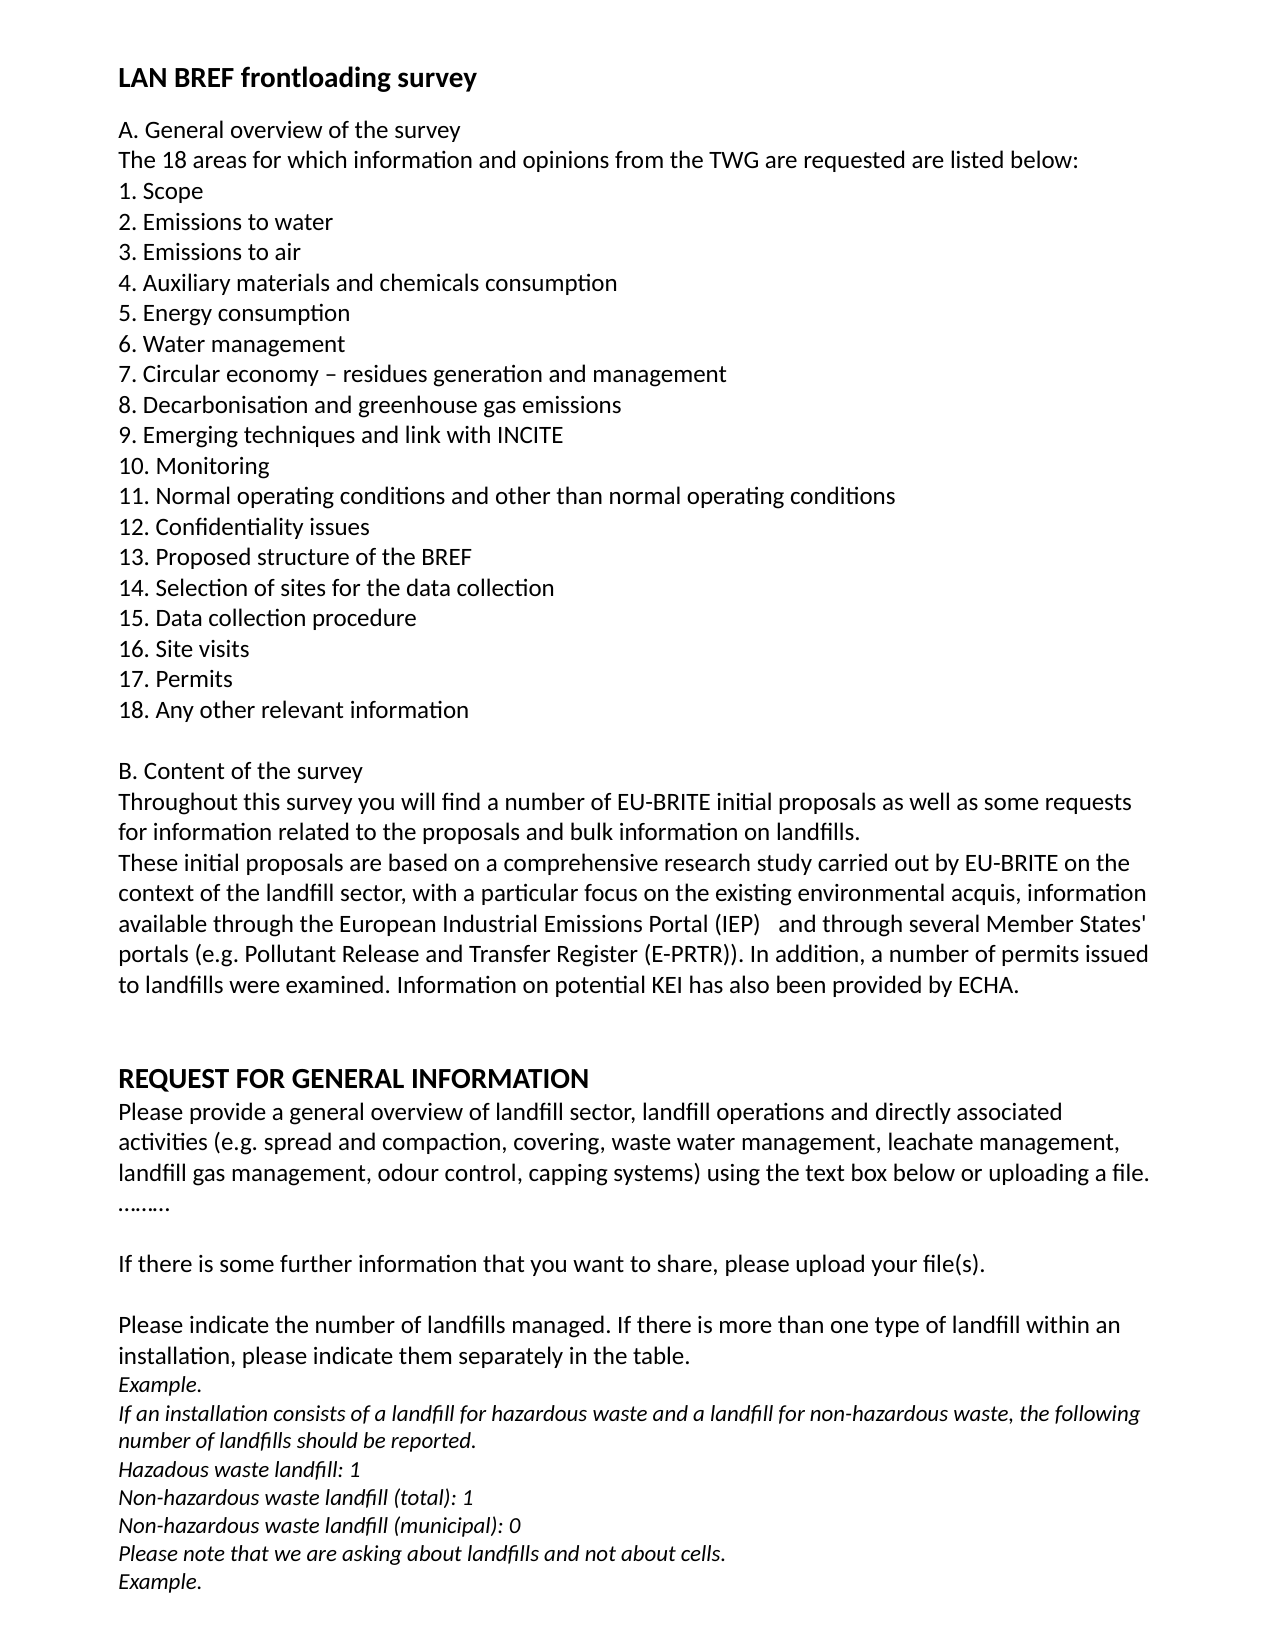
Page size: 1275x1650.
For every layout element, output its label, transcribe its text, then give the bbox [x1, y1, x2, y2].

text REQUEST FOR GENERAL INFORMATION [118, 1060, 1157, 1096]
text 7. Circular economy – residues generation and management [118, 358, 1157, 389]
text The 18 areas for which information and opinions from the TWG are requested are listed below: [118, 145, 1157, 175]
text 15. Data collection procedure [118, 602, 1157, 633]
text 5. Energy consumption [118, 297, 1157, 328]
text 1. Scope [118, 175, 1157, 206]
text 6. Water management [118, 328, 1157, 358]
text 12. Confidentiality issues [118, 511, 1157, 541]
text Throughout this survey you will find a number of EU-BRITE initial proposals as well as some requests for information related to the proposals and bulk information on landfills. [118, 786, 1157, 847]
text 8. Decarbonisation and greenhouse gas emissions [118, 389, 1157, 419]
text 14. Selection of sites for the data collection [118, 572, 1157, 602]
text 11. Normal operating conditions and other than normal operating conditions [118, 480, 1157, 511]
text Please note that we are asking about landfills and not about cells. [118, 1539, 1157, 1567]
text Non-hazardous waste landfill (total): 1 [118, 1483, 1157, 1511]
text 10. Monitoring [118, 450, 1157, 480]
text 9. Emerging techniques and link with INCITE [118, 419, 1157, 450]
text Please provide a general overview of landfill sector, landfill operations and directly associated activities (e.g. spread and compaction, covering, waste water management, leachate management, landfill gas management, odour control, capping systems) using the text box below or uploading a file. [118, 1096, 1157, 1187]
text If there is some further information that you want to share, please upload your file(s). [118, 1248, 1157, 1279]
text 17. Permits [118, 663, 1157, 694]
text number of landfills should be reported. [118, 1427, 1157, 1455]
text Hazadous waste landfill: 1 [118, 1455, 1157, 1483]
text Please indicate the number of landfills managed. If there is more than one type of landfill within an installation, please indicate them separately in the table. [118, 1309, 1157, 1371]
text ……… [118, 1187, 1157, 1218]
text These initial proposals are based on a comprehensive research study carried out by EU-BRITE on the [118, 847, 1157, 877]
text 16. Site visits [118, 633, 1157, 663]
text Example. [118, 1371, 1157, 1399]
text available through the European Industrial Emissions Portal (IEP) and through several Member States' portals (e.g. Pollutant Release and Transfer Register (E-PRTR)). In addition, a number of permits issued to landfills were examined. Information on potential KEI has also been provided by ECHA. [118, 908, 1157, 999]
text If an installation consists of a landfill for hazardous waste and a landfill for non-hazardous waste, the following [118, 1399, 1157, 1427]
text B. Content of the survey [118, 755, 1157, 786]
text 13. Proposed structure of the BREF [118, 541, 1157, 572]
text context of the landfill sector, with a particular focus on the existing environmental acquis, information [118, 877, 1157, 908]
text 18. Any other relevant information [118, 694, 1157, 724]
text 4. Auxiliary materials and chemicals consumption [118, 267, 1157, 297]
text A. General overview of the survey [118, 114, 1157, 145]
text LAN BREF frontloading survey [118, 59, 1157, 95]
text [118, 1511, 1157, 1539]
text 2. Emissions to water [118, 206, 1157, 236]
text 3. Emissions to air [118, 236, 1157, 267]
text Example. [118, 1567, 1157, 1595]
